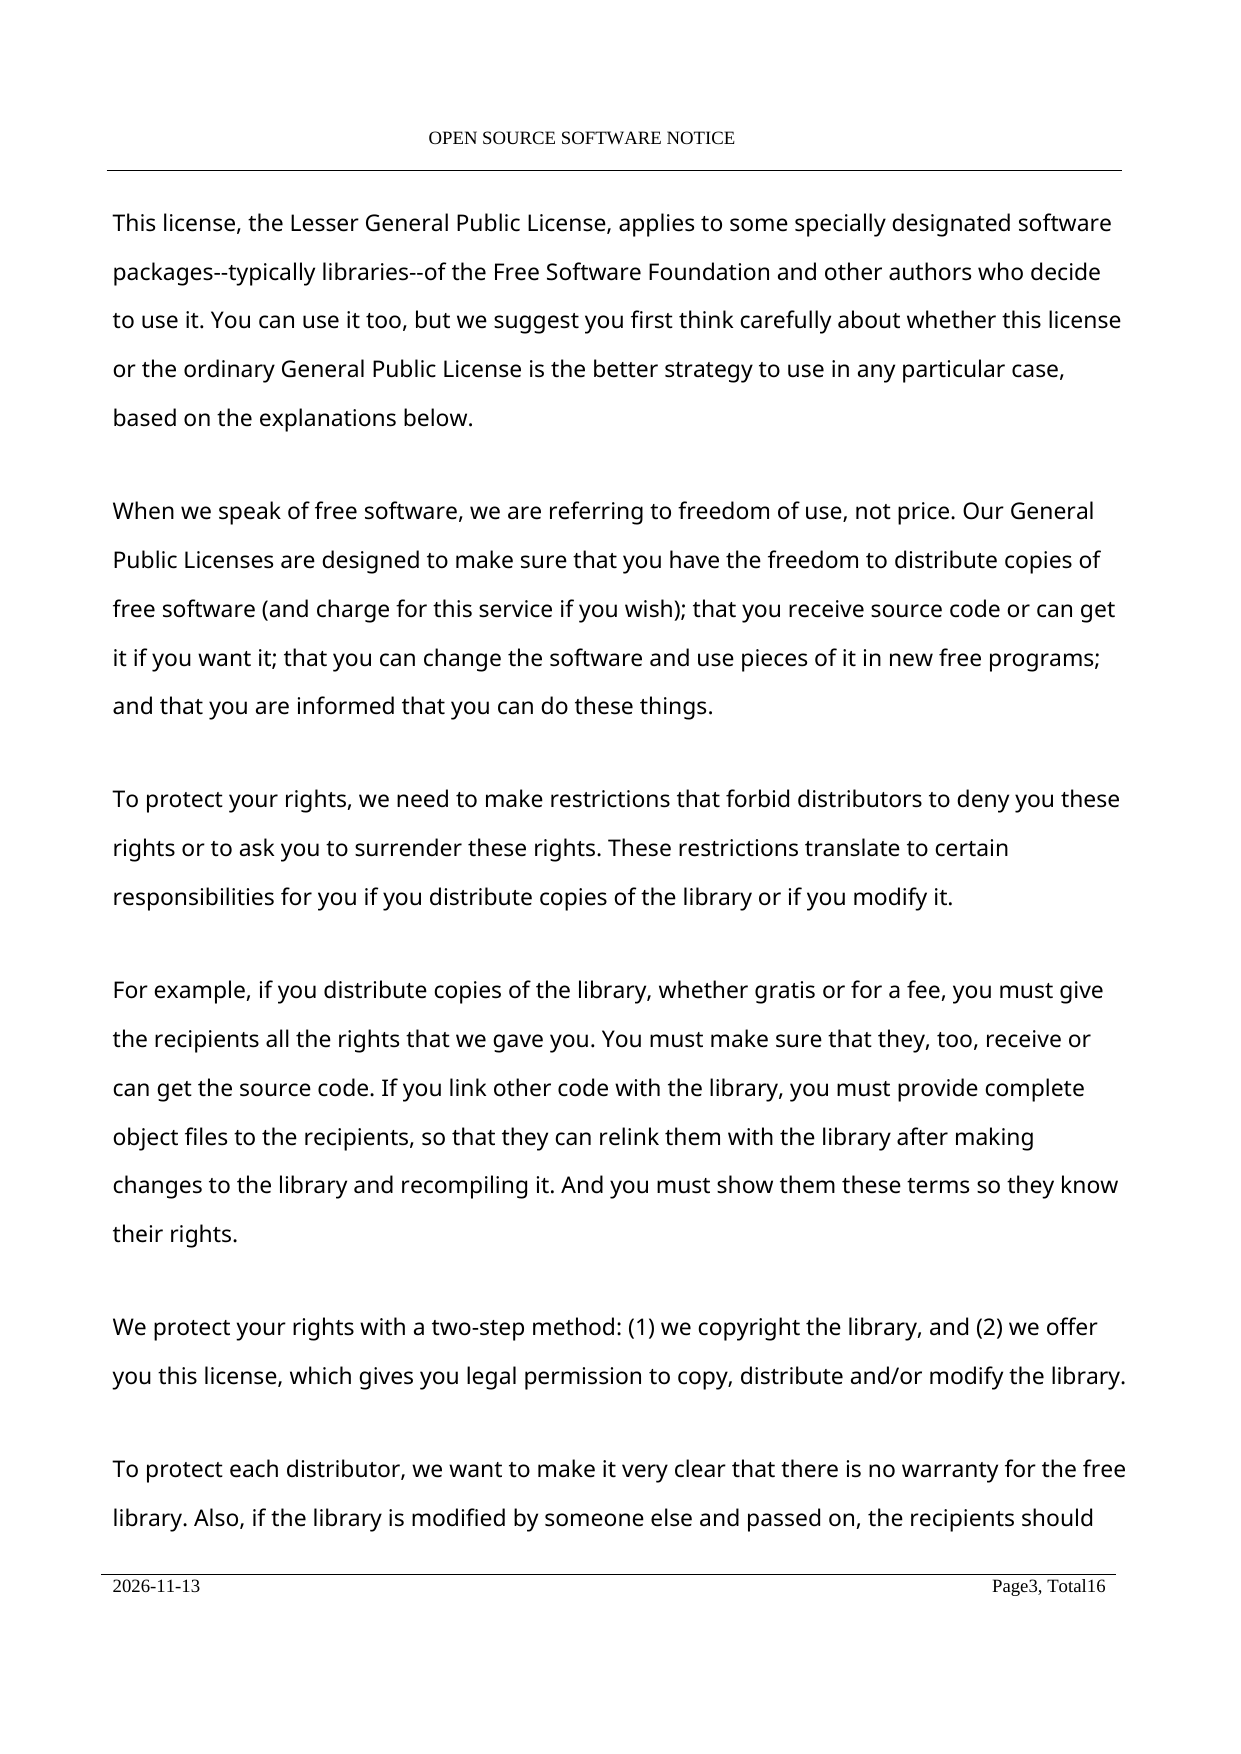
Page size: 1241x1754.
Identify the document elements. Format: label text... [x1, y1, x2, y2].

text This license, the Lesser General Public License, applies to some specially designated software packages--typically libraries--of the Free Software Foundation and other authors who decide to use it. You can use it too, but we suggest you first think carefully about whether this license or the ordinary General Public License is the better strategy to use in any particular case, based on the explanations below. [112, 206, 1128, 434]
text We protect your rights with a two-step method: (1) we copyright the library, and (2) we offer you this license, which gives you legal permission to copy, distribute and/or modify the library. [112, 1311, 1128, 1392]
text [112, 1452, 1128, 1534]
text To protect your rights, we need to make restrictions that forbid distributors to deny you these rights or to ask you to surrender these rights. These restrictions translate to certain responsibilities for you if you distribute copies of the library or if you modify it. [112, 783, 1128, 913]
text When we speak of free software, we are referring to freedom of use, not price. Our General Public Licenses are designed to make sure that you have the freedom to distribute copies of free software (and charge for this service if you wish); that you receive source code or can get it if you want it; that you can change the software and use pieces of it in new free programs; and that you are informed that you can do these things. [112, 494, 1128, 722]
text For example, if you distribute copies of the library, whether gratis or for a fee, you must give the recipients all the rights that we gave you. You must make sure that they, too, receive or can get the source code. If you link other code with the library, you must provide complete object files to the recipients, so that they can relink them with the library after making changes to the library and recompiling it. And you must show them these terms so they know their rights. [112, 973, 1128, 1250]
